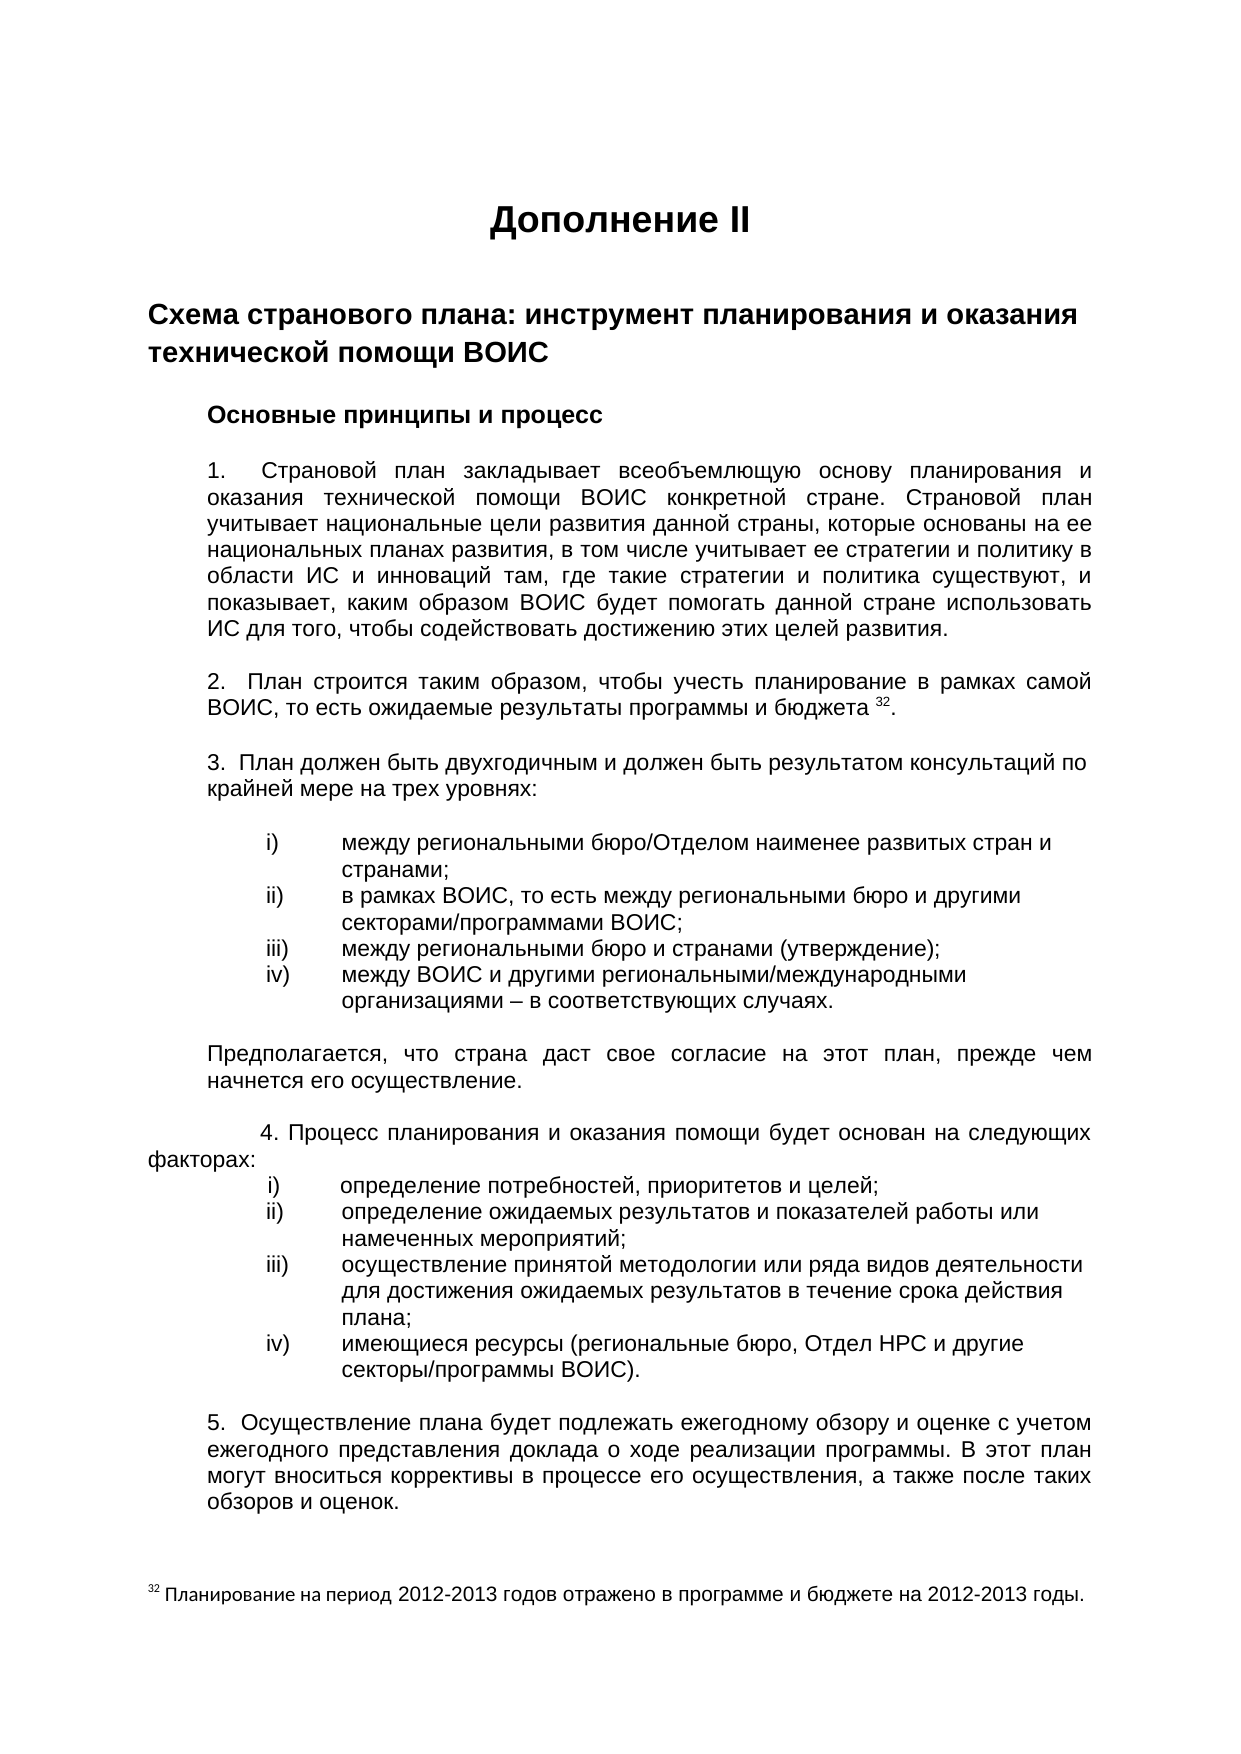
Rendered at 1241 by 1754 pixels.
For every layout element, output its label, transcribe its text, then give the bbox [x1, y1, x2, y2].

text 4. Процесс планирования и оказания помощи будет основан на следующих факторах: [148, 1119, 1092, 1172]
text i) определение потребностей, приоритетов и целей; [148, 1172, 1092, 1198]
text iv) между ВОИС и другими региональными/международными организациями – в соответствующих случаях. [266, 961, 1092, 1014]
text 1. Страновой план закладывает всеобъемлющую основу планирования и оказания технической помощи ВОИС конкретной стране. Страновой план учитывает национальные цели развития данной страны, которые основаны на ее национальных планах развития, в том числе учитывает ее стратегии и политику в области ИС и инноваций там, где такие стратегии и политика существуют, и показывает, каким образом ВОИС будет помогать данной стране использовать ИС для того, чтобы содействовать достижению этих целей развития. [207, 457, 1092, 642]
text Основные принципы и процесс [207, 400, 1092, 429]
text Дополнение II [148, 198, 1092, 241]
text Схема странового плана: инструмент планирования и оказания технической помощи ВОИС [148, 297, 1092, 369]
text Предполагается, что страна даст свое согласие на этот план, прежде чем начнется его осуществление. [207, 1040, 1092, 1093]
text 3. План должен быть двухгодичным и должен быть результатом консультаций по крайней мере на трех уровнях: [207, 749, 1092, 829]
text iii) осуществление принятой методологии или ряда видов деятельности для достижения ожидаемых результатов в течение срока действия плана; [266, 1251, 1092, 1330]
text ii) определение ожидаемых результатов и показателей работы или намеченных мероприятий; [266, 1198, 1092, 1251]
text i) между региональными бюро/Отделом наименее развитых стран и странами; [266, 829, 1092, 882]
text 2. План строится таким образом, чтобы учесть планирование в рамках самой ВОИС, то есть ожидаемые результаты программы и бюджета . [207, 668, 1092, 721]
text iv) имеющиеся ресурсы (региональные бюро, Отдел НРС и другие секторы/программы ВОИС). [266, 1330, 1092, 1383]
text iii) между региональными бюро и странами (утверждение); [266, 935, 1092, 961]
text 5. Осуществление плана будет подлежать ежегодному обзору и оценке с учетом ежегодного представления доклада о ходе реализации программы. В этот план могут вноситься коррективы в процессе его осуществления, а также после таких обзоров и оценок. [207, 1409, 1092, 1514]
text ii) в рамках ВОИС, то есть между региональными бюро и другими секторами/программами ВОИС; [266, 882, 1092, 935]
